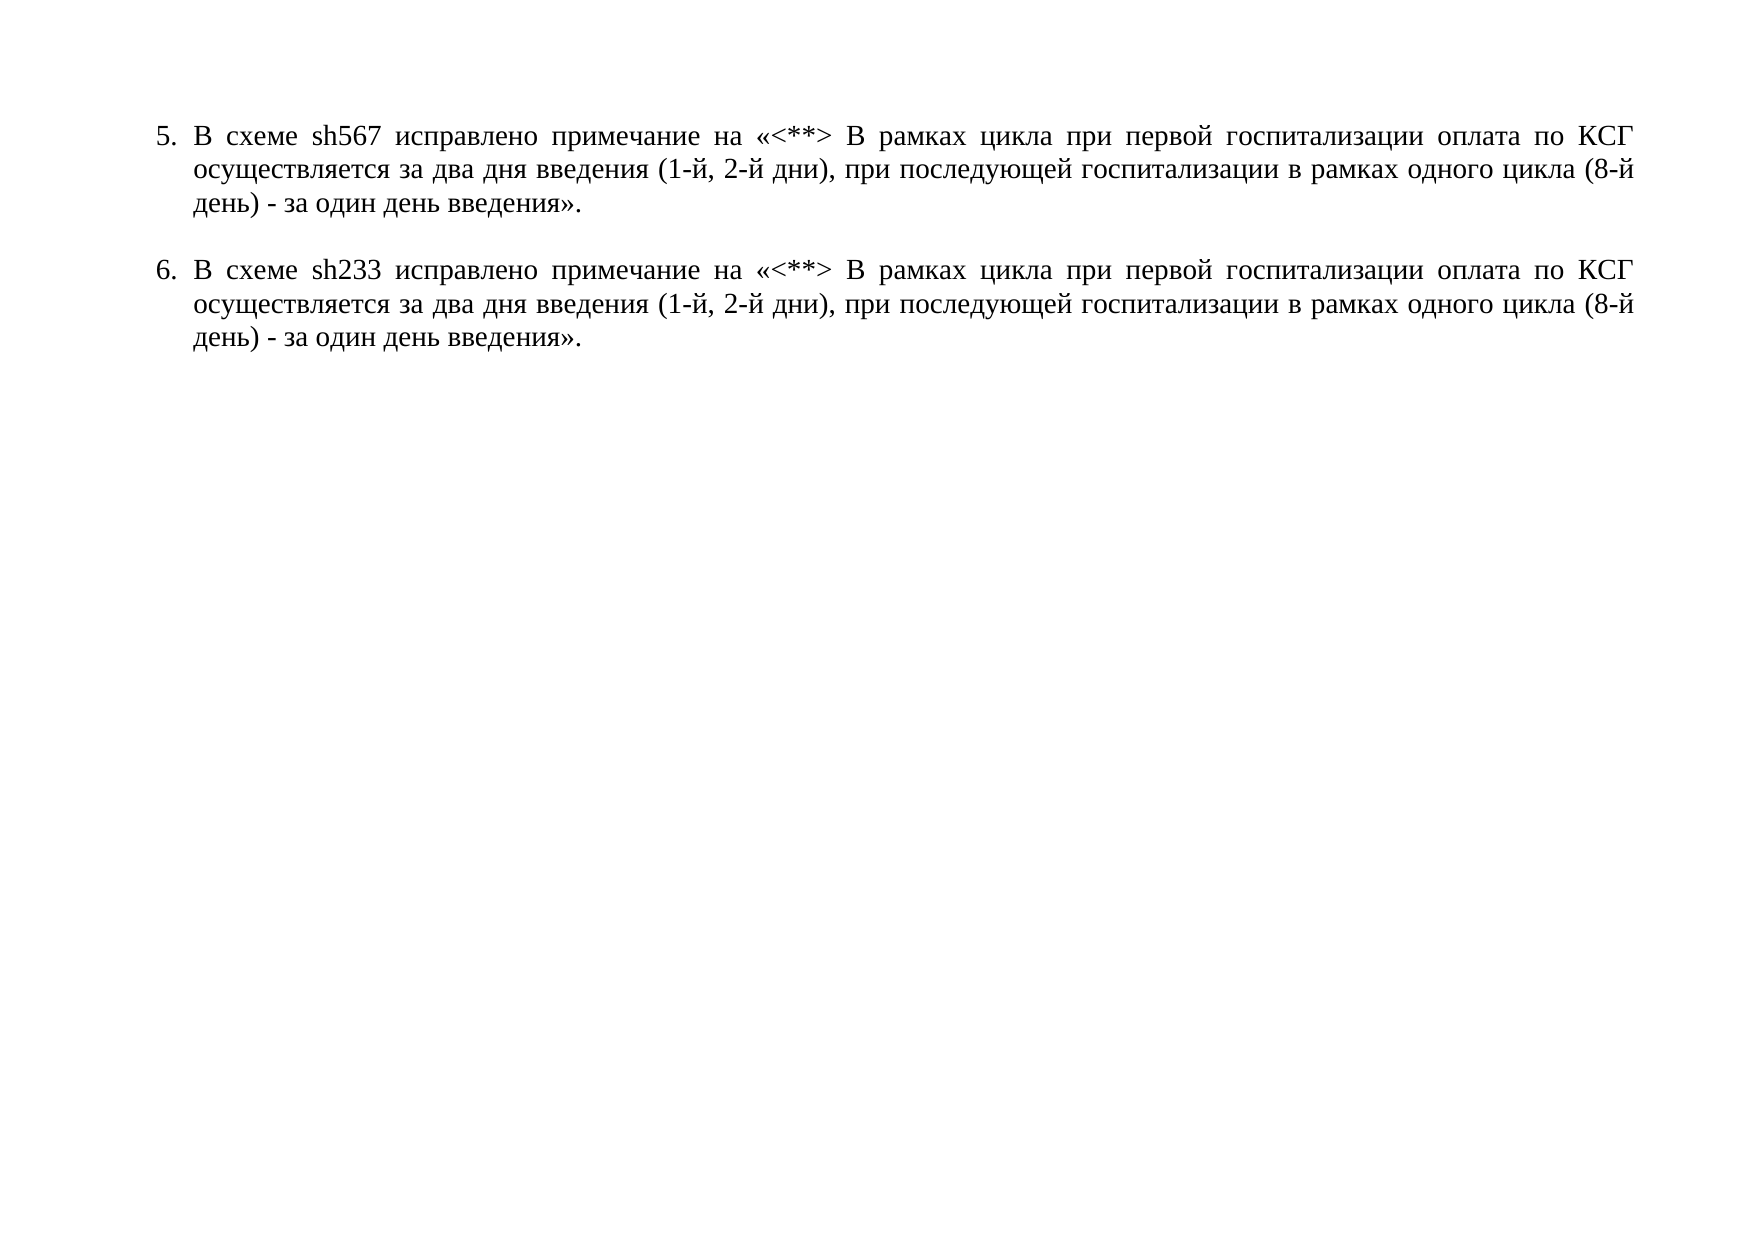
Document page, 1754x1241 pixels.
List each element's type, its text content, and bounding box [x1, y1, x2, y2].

list В схеме sh233 исправлено примечание на «<**> В рамках цикла при первой госпитализации оплата по КСГ осуществляется за два дня введения (1-й, 2-й дни), при последующей госпитализации в рамках одного цикла (8-й день) - за один день введения». [156, 252, 1636, 353]
list В схеме sh567 исправлено примечание на «<**> В рамках цикла при первой госпитализации оплата по КСГ осуществляется за два дня введения (1-й, 2-й дни), при последующей госпитализации в рамках одного цикла (8-й день) - за один день введения». [156, 118, 1636, 219]
